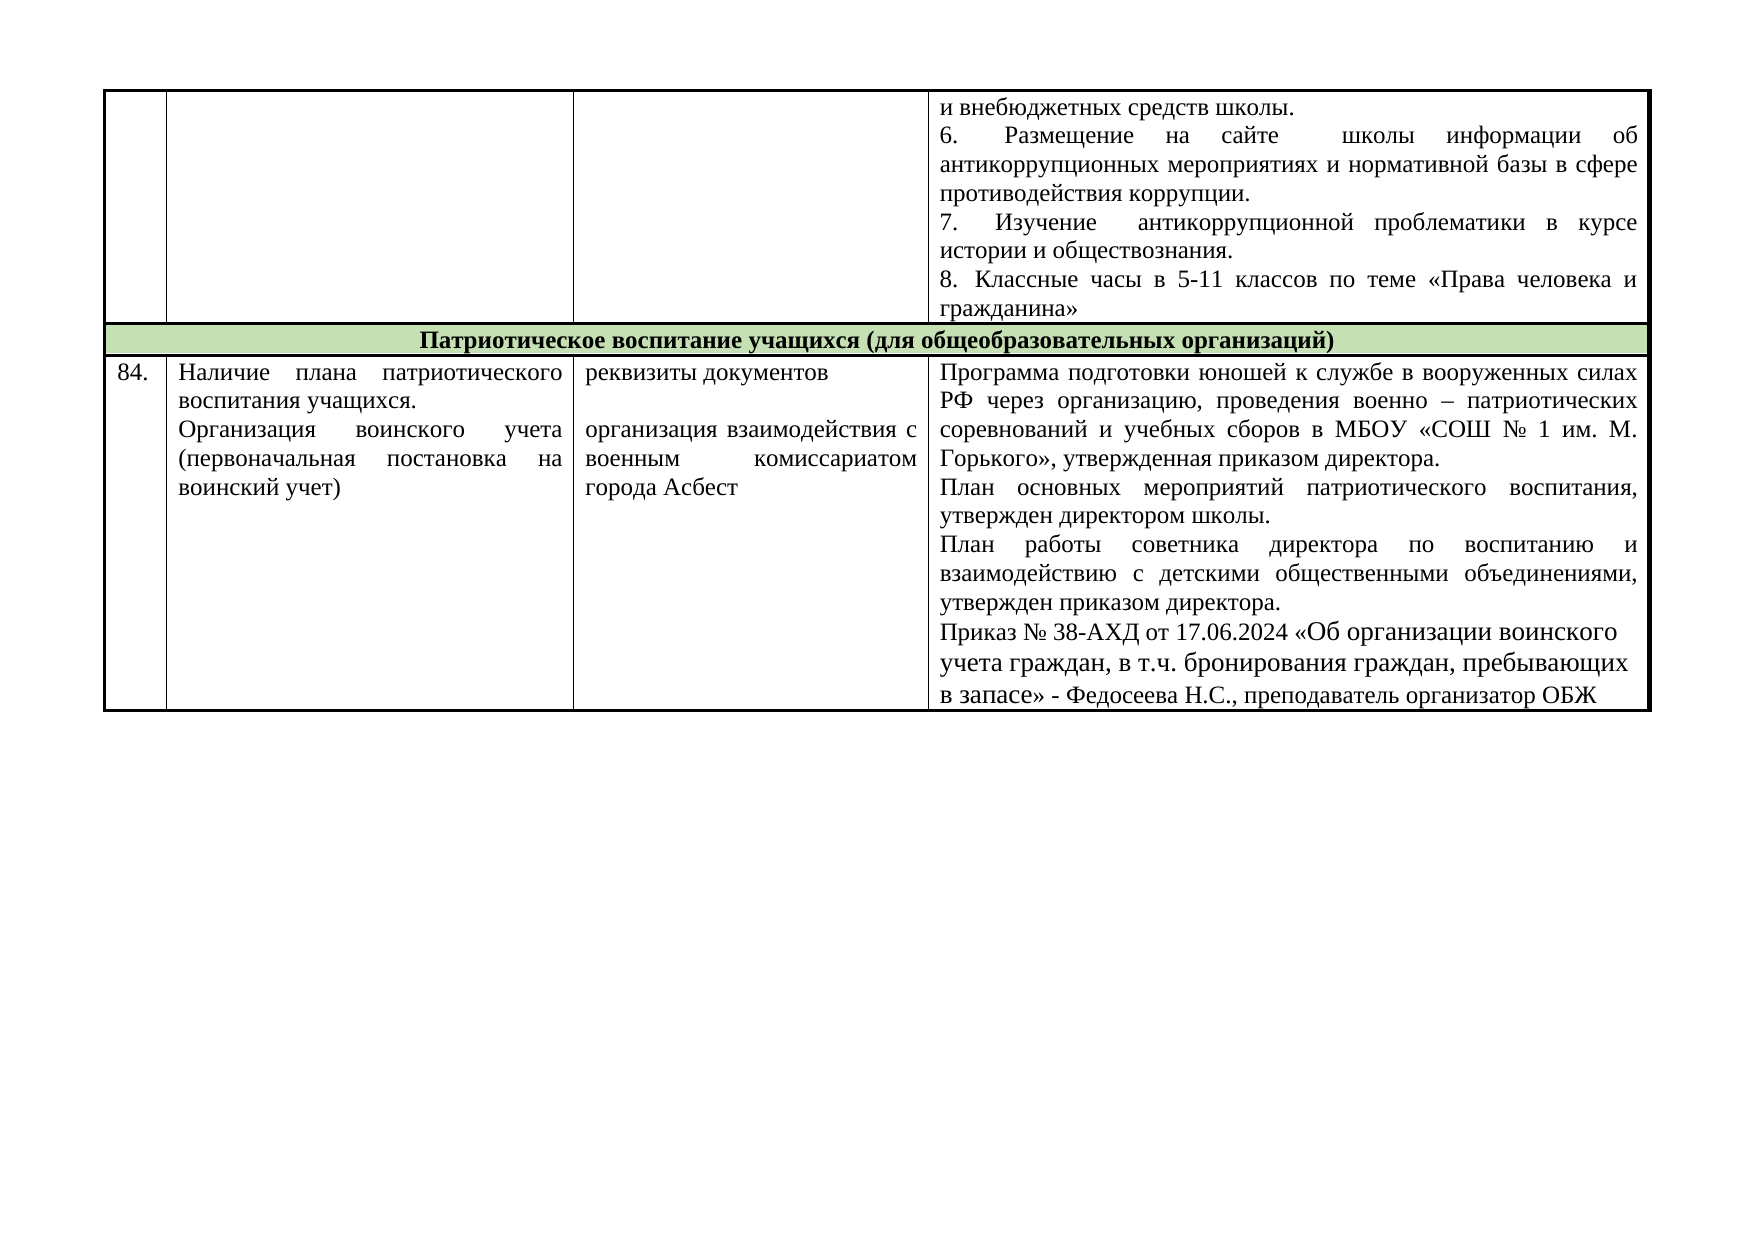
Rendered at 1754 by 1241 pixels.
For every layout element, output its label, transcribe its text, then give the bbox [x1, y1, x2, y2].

table_cell Программа подготовки юношей к службе в вооруженных силах РФ через организацию, проведения военно – патриотических соревнований и учебных сборов в МБОУ «СОШ № 1 им. М. Горького», утвержденная приказом директора. План основных мероприятий патриотического воспитания, утвержден директором школы. План работы советника директора по воспитанию и взаимодействию с детскими общественными объединениями, утвержден приказом директора. Приказ № 38-АХД от 17.06.2024 «Об организации воинского учета граждан, в т.ч. бронирования граждан, пребывающих в запасе» - Федосеева Н.С., преподаватель организатор ОБЖ [929, 357, 1647, 709]
table_cell реквизиты документов организация взаимодействия с военным комиссариатом города Асбест [574, 357, 928, 709]
table_cell Наличие плана патриотического воспитания учащихся. Организация воинского учета (первоначальная постановка на воинский учет) [167, 357, 573, 709]
table_cell [106, 357, 166, 709]
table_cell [574, 92, 928, 322]
table_cell Патриотическое воспитание учащихся (для общеобразовательных организаций) [106, 325, 1647, 353]
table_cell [167, 92, 573, 322]
table_cell [106, 92, 166, 322]
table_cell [929, 92, 1647, 322]
